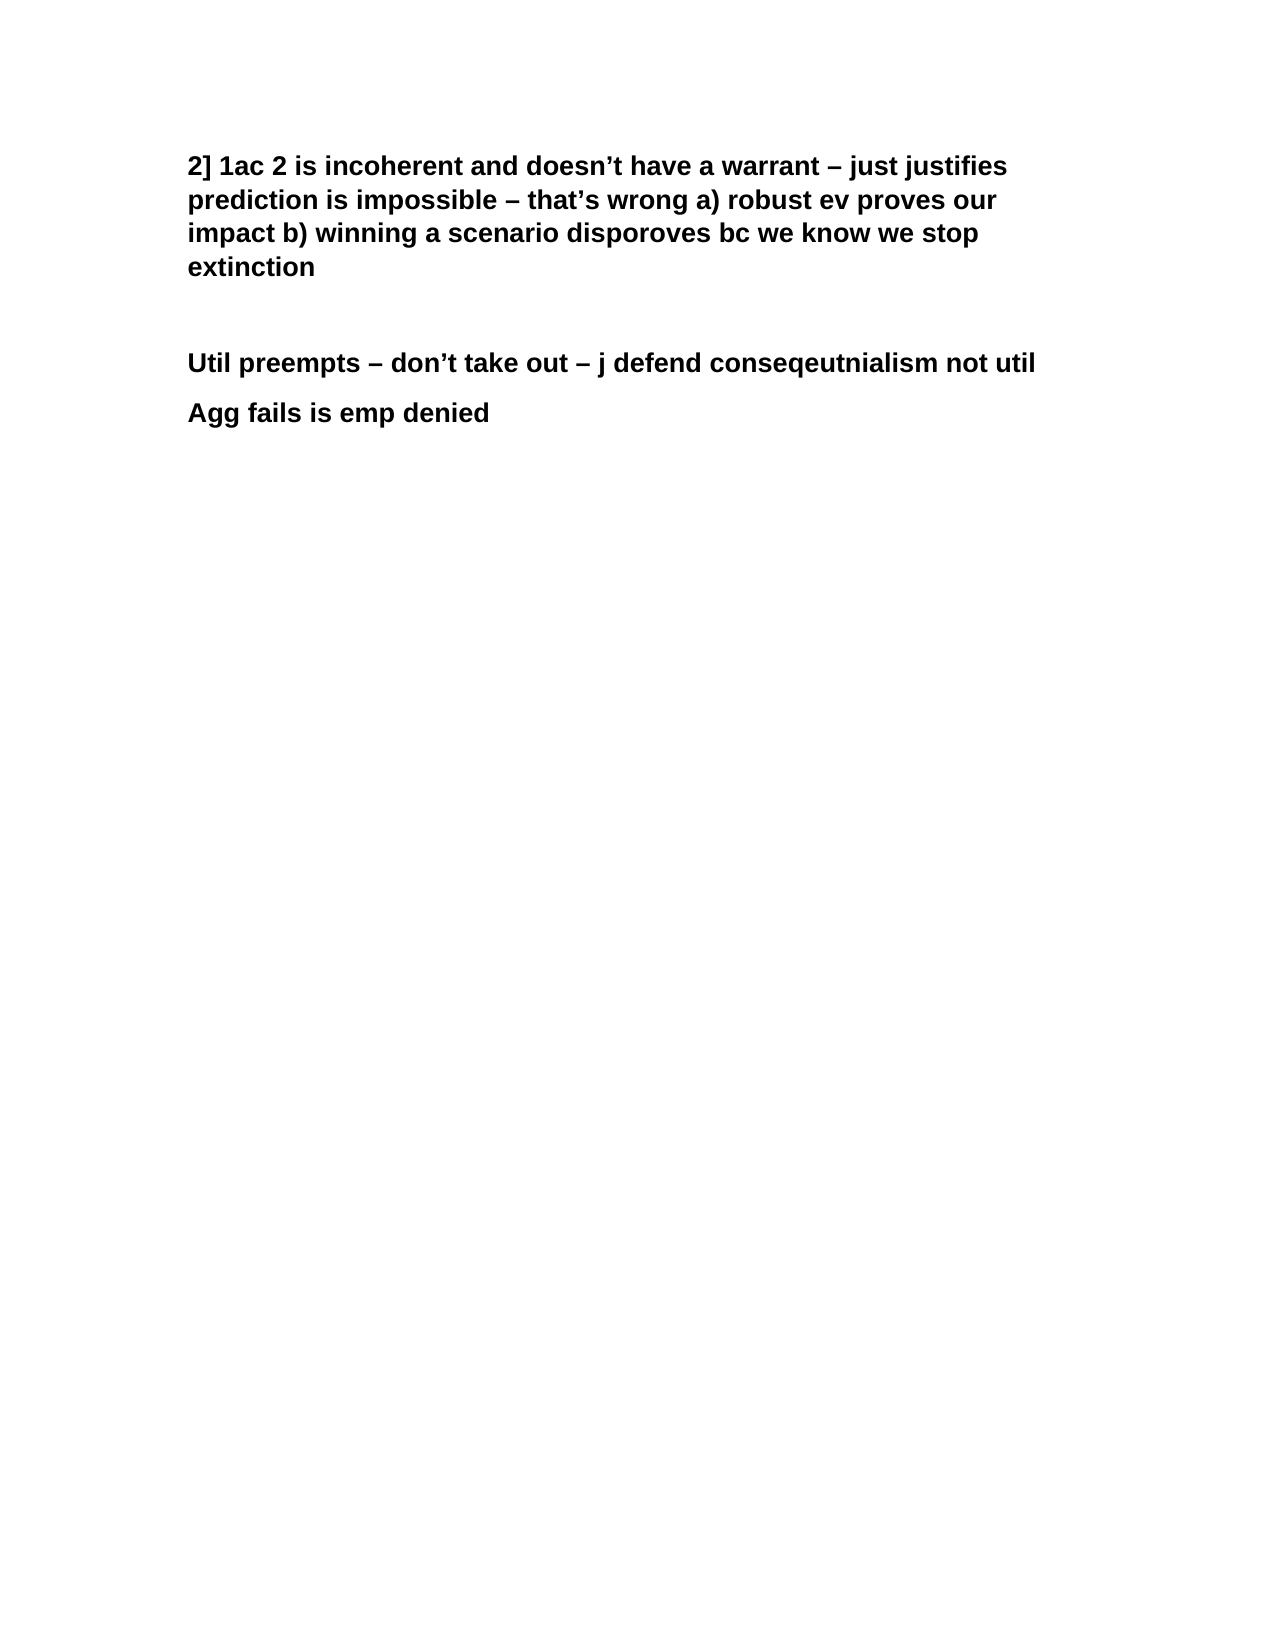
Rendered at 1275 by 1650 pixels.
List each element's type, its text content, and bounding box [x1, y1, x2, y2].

text Agg fails is emp denied [187, 397, 1087, 428]
text 2] 1ac 2 is incoherent and doesn’t have a warrant – just justifies prediction is impossible – that’s wrong a) robust ev proves our impact b) winning a scenario disporoves bc we know we stop extinction [187, 150, 1087, 282]
text Util preempts – don’t take out – j defend conseqeutnialism not util [187, 347, 1087, 378]
